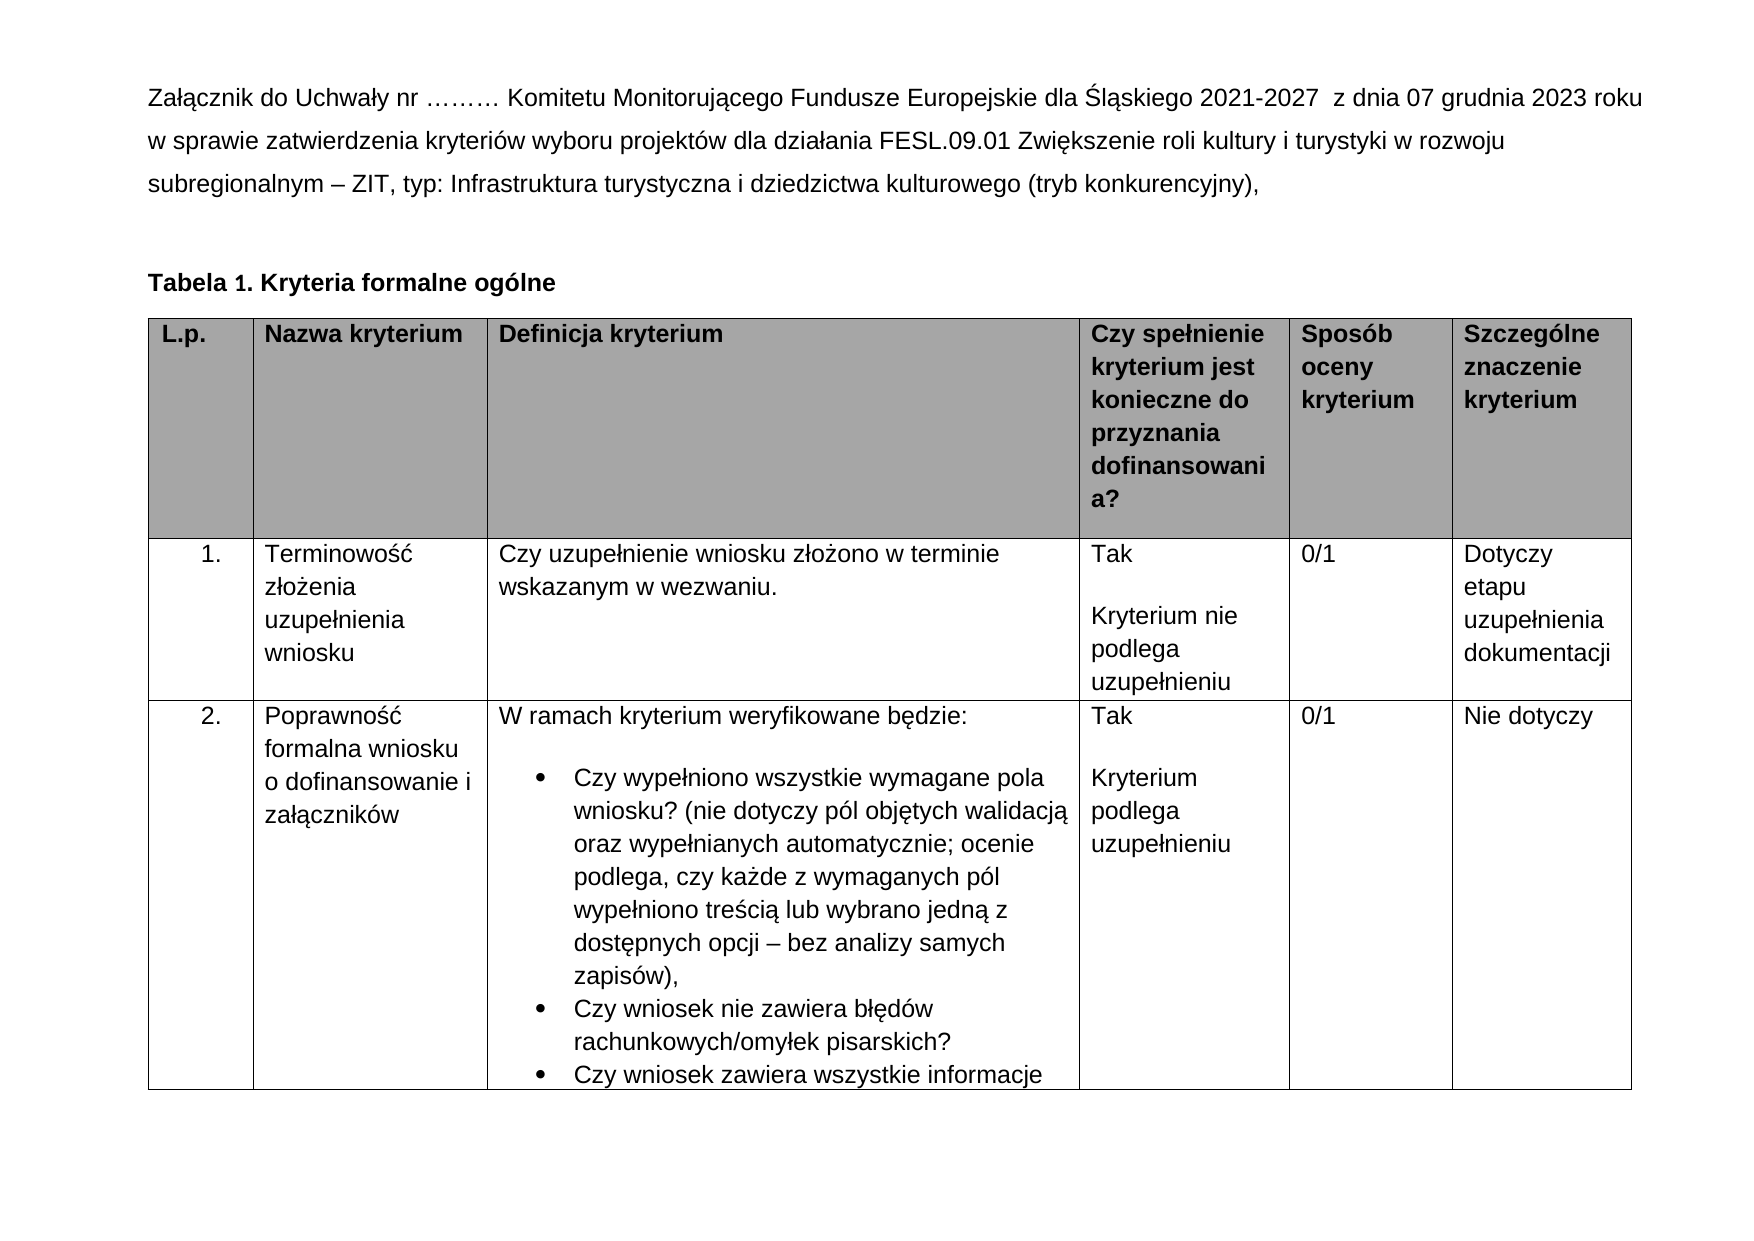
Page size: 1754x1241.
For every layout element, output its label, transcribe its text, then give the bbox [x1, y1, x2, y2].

table_header Czy spełnienie kryterium jest konieczne do przyznania dofinansowania? [1080, 319, 1289, 538]
table_cell 0/1 [1290, 701, 1452, 1089]
table_cell Terminowość złożenia uzupełnienia wniosku [254, 539, 487, 700]
table_header L.p. [149, 319, 253, 538]
table_cell Tak Kryterium podlega uzupełnieniu [1080, 701, 1289, 1089]
table_cell Dotyczy etapu uzupełnienia dokumentacji [1453, 539, 1631, 700]
text Tabela 1. Kryteria formalne ogólne [148, 267, 1651, 297]
table_cell Nie dotyczy [1453, 701, 1631, 1089]
table_header Sposób oceny kryterium [1290, 319, 1452, 538]
table_cell Czy uzupełnienie wniosku złożono w terminie wskazanym w wezwaniu. [488, 539, 1079, 700]
table_cell W ramach kryterium weryfikowane będzie: Czy wypełniono wszystkie wymagane pola wniosku? (nie dotyczy pól objętych walidacją oraz wypełnianych automatycznie; ocenie podlega, czy każde z wymaganych pól wypełniono treścią lub wybrano jedną z dostępnych opcji – bez analizy samych zapisów), Czy wniosek nie zawiera błędów rachunkowych/omyłek pisarskich? Czy wniosek zawiera wszystkie informacje na temat projektu niezbędne do oceny kryteriów w tym wymagane analizy wskazane w instrukcji wypełniania wniosku? Czy informacje są spójne? Czy załączniki wymagane regulaminem wyboru projektów zostały dołączone? Czy ww. załączniki są możliwe do odczytania/otwarcia? Czy ww. załączniki są wypełnione poprawnie, czytelnie? [488, 701, 1079, 1089]
table_header Nazwa kryterium [254, 319, 487, 538]
table_cell [149, 701, 253, 1089]
table_cell [149, 539, 253, 700]
table_header Szczególne znaczenie kryterium [1453, 319, 1631, 538]
table_header Definicja kryterium [488, 319, 1079, 538]
table_cell Poprawność formalna wniosku o dofinansowanie i załączników [254, 701, 487, 1089]
table_cell Tak Kryterium nie podlega uzupełnieniu [1080, 539, 1289, 700]
table_cell 0/1 [1290, 539, 1452, 700]
